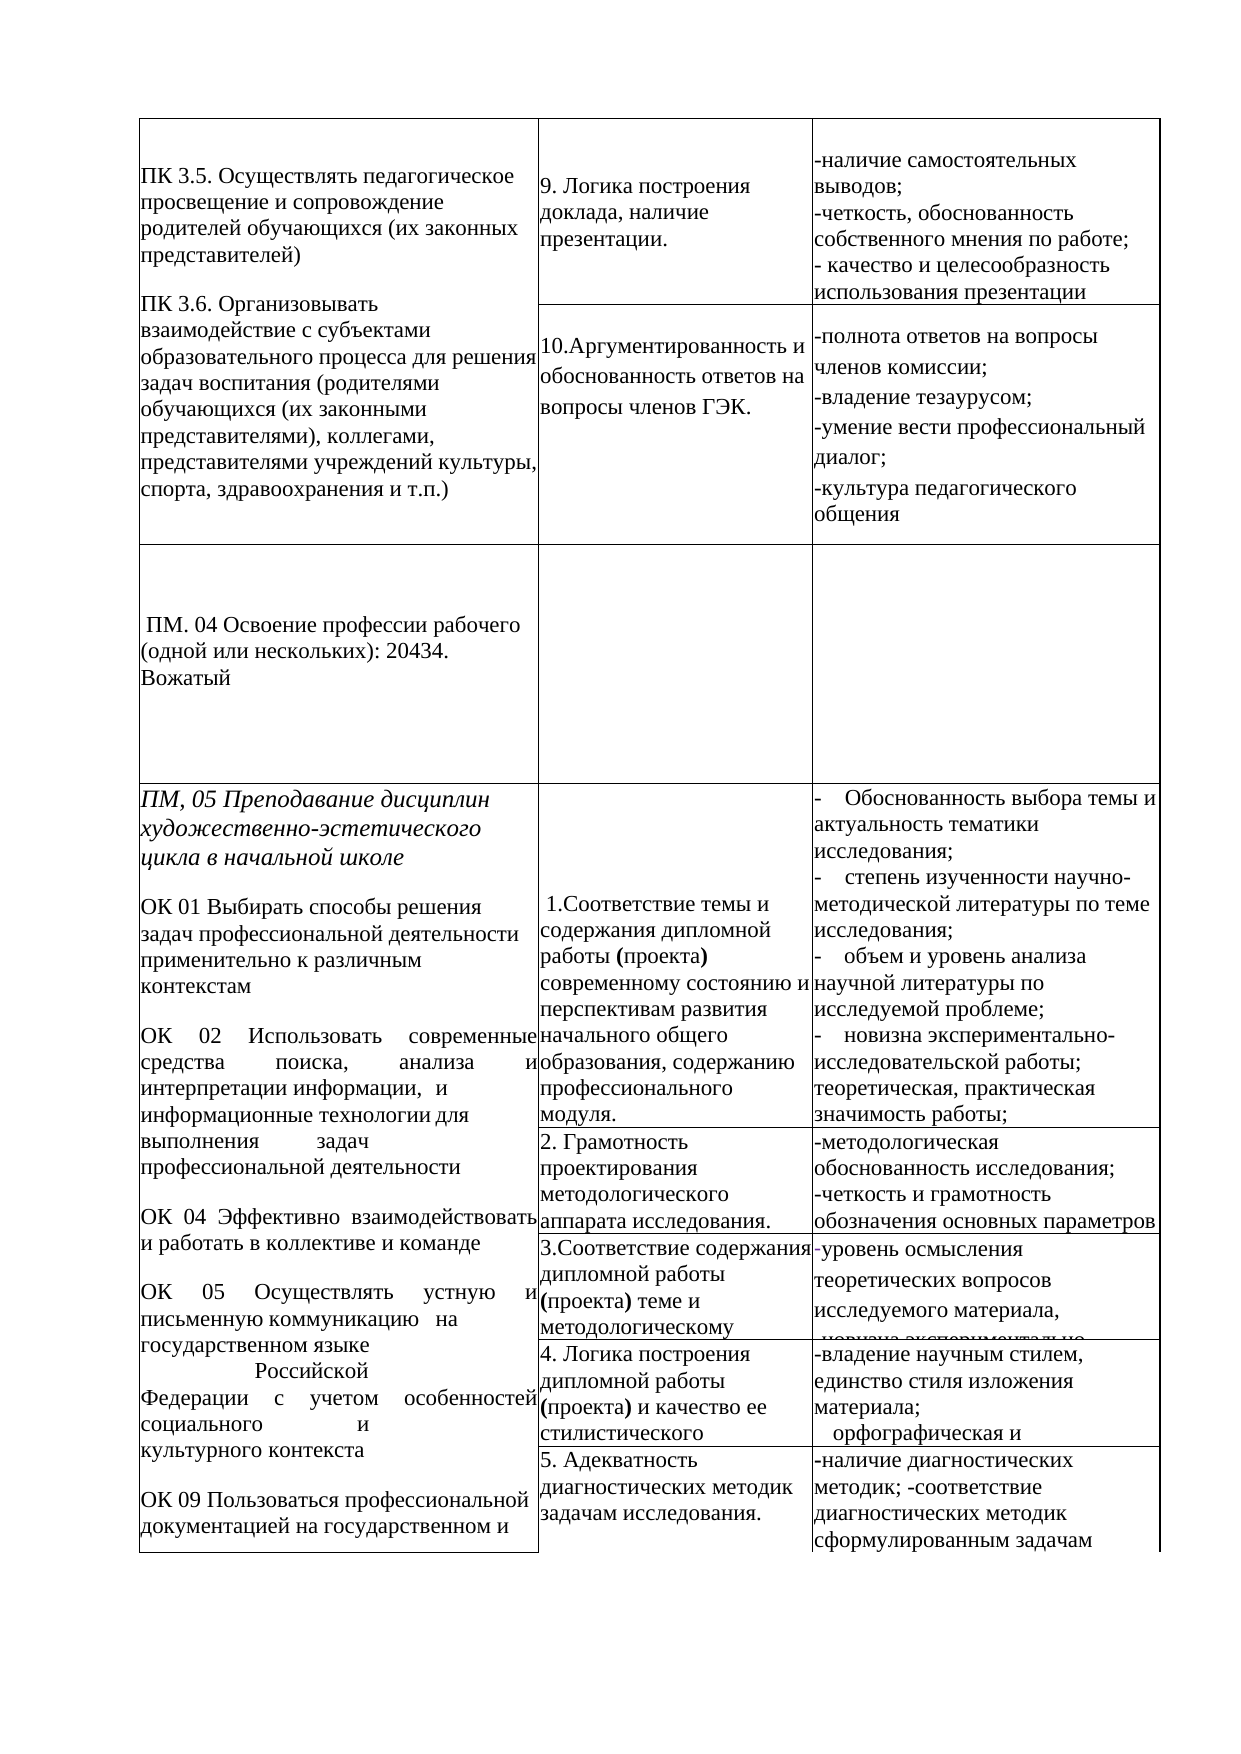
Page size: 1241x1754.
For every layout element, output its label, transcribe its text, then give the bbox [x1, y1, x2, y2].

table_cell 5. Адекватность диагностических методик задачам исследования. [539, 1447, 812, 1552]
table_cell ПМ, 05 Преподавание дисциплин художественно-эстетического цикла в начальной школе ОК 01 Выбирать способы решения задач профессиональной деятельности применительно к различным контекстам ОК 02 Использовать современные средства поиска, анализа и интерпретации информации, и информационные технологии для выполнения задач профессиональной деятельности ОК 04 Эффективно взаимодействовать и работать в коллективе и команде ОК 05 Осуществлять устную и письменную коммуникацию на государственном языке Российской Федерации с учетом особенностей социального и культурного контекста ОК 09 Пользоваться профессиональной документацией на государственном и иностранном языках ПК 5.1. Проектировать, организовывать и контролировать процесс изучения дисциплин художественноэстетического цикла в начальной школе на основе ФГОС, примерных основных образовательных программ начального общего образования [140, 784, 538, 1552]
table_header -наличие самостоятельных выводов; -четкость, обоснованность собственного мнения по работе; - качество и целесообразность использования презентации [813, 119, 1159, 304]
table_cell 1.Соответствие темы и содержания дипломной работы (проекта) современному состоянию и перспективам развития начального общего образования, содержанию профессионального модуля. [539, 784, 812, 1127]
table_cell -методологическая обоснованность исследования; -четкость и грамотность обозначения основных параметров исследования: актуальность работы, цель, задачи, предмет, объект, методы исследования; [813, 1128, 1159, 1233]
table_cell -полнота ответов на вопросы членов комиссии; -владение тезаурусом; -умение вести профессиональный диалог; -культура педагогического общения [813, 305, 1159, 544]
table_cell -уровень осмысления теоретических вопросов исследуемого материала, -новизна экспериментально-исследовательской работы; -соответствие содержания работы теме, цели, задачам, предмету, объекту, методам исследования; [813, 1234, 1159, 1339]
table_cell [539, 545, 812, 783]
table_cell 2. Грамотность проектирования методологического аппарата исследования. [539, 1128, 812, 1233]
table_cell 3.Соответствие содержания дипломной работы (проекта) теме и методологическому аппарату исследования. [539, 1234, 812, 1339]
table_cell -владение научным стилем, единство стиля изложения материала; орфографическая и пунктуационная грамотность; -терминологическая корректность; -четкость структуры работы и логичность изложения материала; экспериментальная; (практическая) часть строится на выводах теоретической части; -уровень обобщения исследуемого материала [813, 1340, 1159, 1446]
table_cell ПМ. 04 Освоение профессии рабочего (одной или нескольких): 20434. Вожатый [140, 545, 538, 783]
table_header 9. Логика построения доклада, наличие презентации. [539, 119, 812, 304]
table_cell [813, 545, 1159, 783]
table_cell 10.Аргументированность и обоснованность ответов на вопросы членов ГЭК. [539, 305, 812, 544]
table_cell 4. Логика построения дипломной работы (проекта) и качество ее стилистического изложения. [539, 1340, 812, 1446]
table_header ПК 3.5. Осуществлять педагогическое просвещение и сопровождение родителей обучающихся (их законных представителей) ПК 3.6. Организовывать взаимодействие с субъектами образовательного процесса для решения задач воспитания (родителями обучающихся (их законными представителями), коллегами, представителями учреждений культуры, спорта, здравоохранения и т.п.) [140, 119, 538, 544]
table_cell Обоснованность выбора темы и актуальность тематики исследования; степень изученности научно-методической литературы по теме исследования; объем и уровень анализа научной литературы по исследуемой проблеме; новизна экспериментально-исследовательской работы; теоретическая, практическая значимость работы; [813, 784, 1159, 1127]
table_cell -наличие диагностических методик; -соответствие диагностических методик сформулированным задачам исследования; -соответствие диагностических методик профессиональному модулю. [813, 1447, 1159, 1552]
